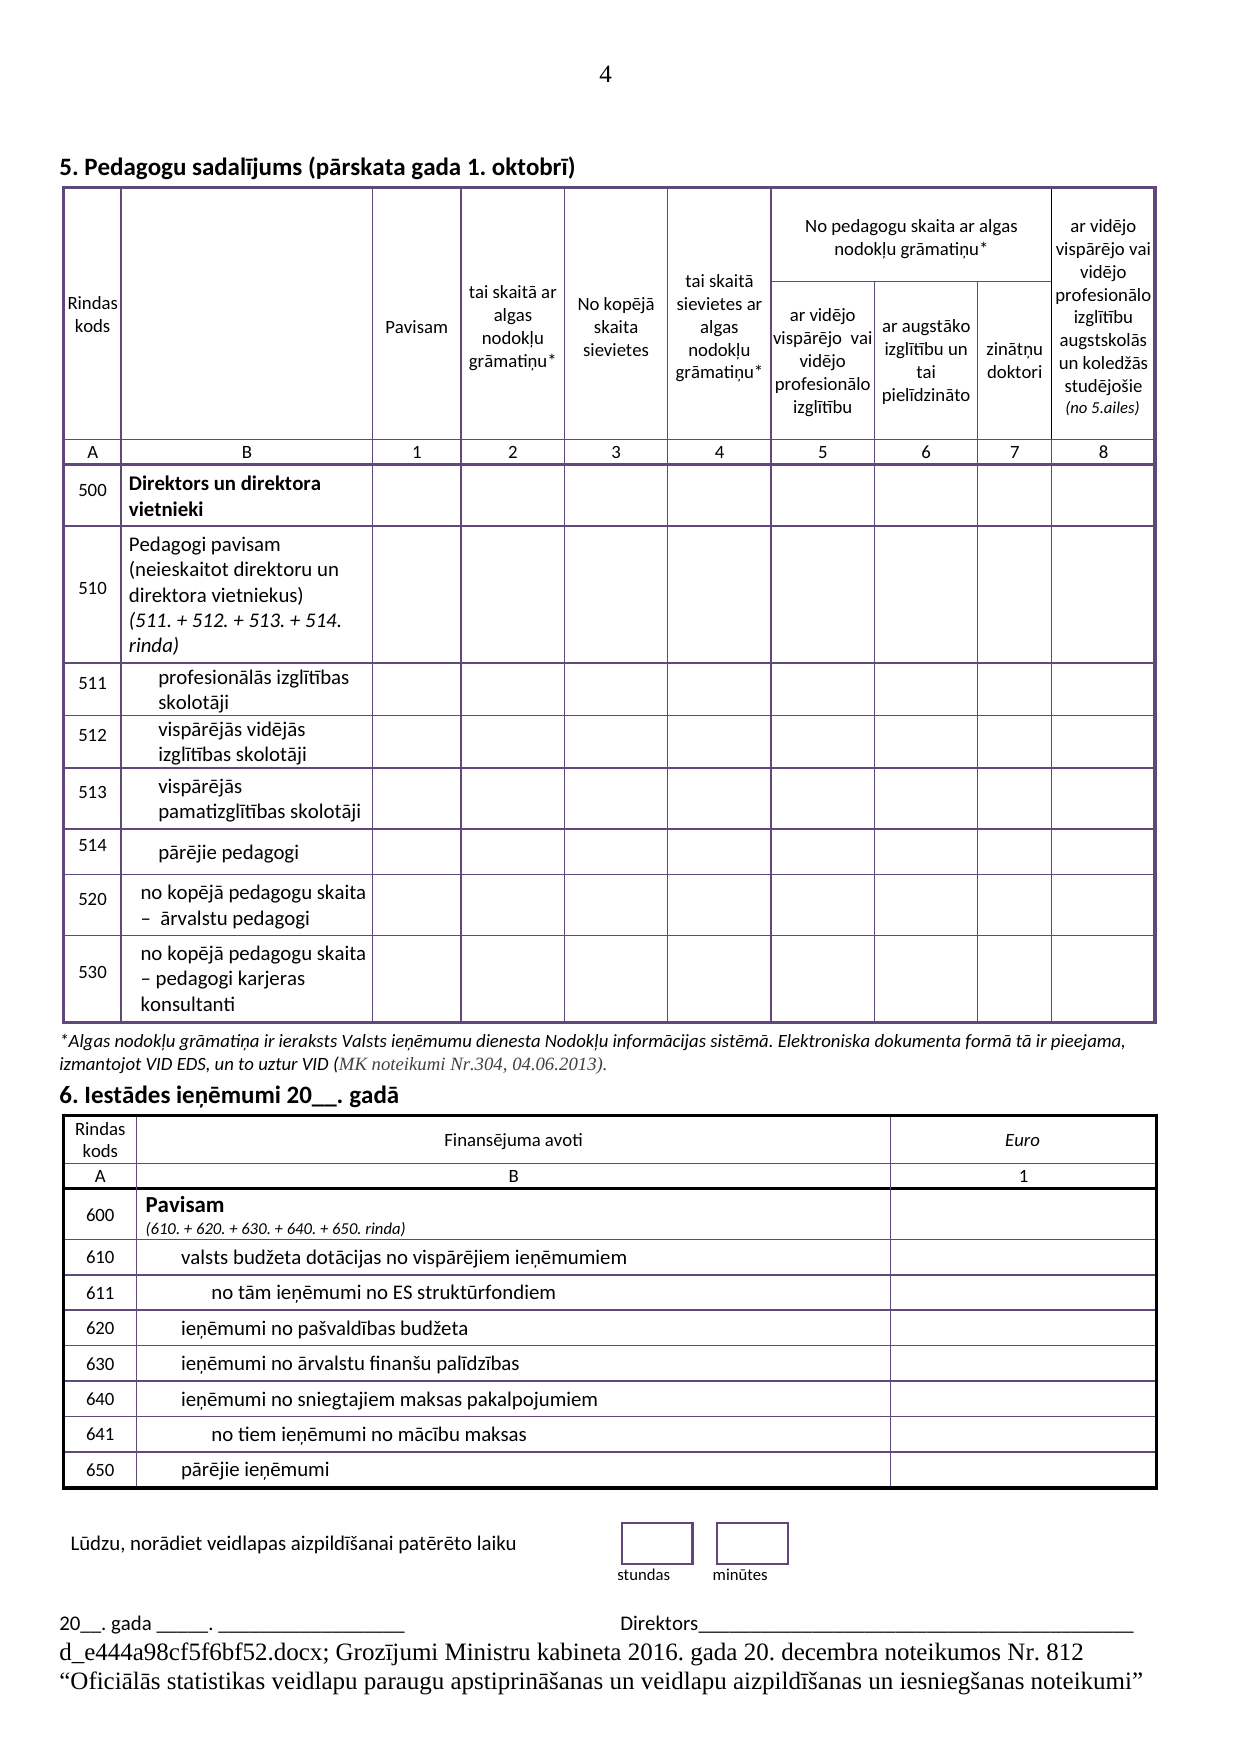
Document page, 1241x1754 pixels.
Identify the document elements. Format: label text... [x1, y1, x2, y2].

table_cell 7 [978, 440, 1051, 463]
table_cell [891, 1453, 1155, 1486]
table_cell [668, 769, 770, 828]
table_cell [565, 875, 667, 934]
table_cell [462, 466, 564, 525]
table_cell [978, 936, 1051, 1021]
table_cell [978, 664, 1051, 715]
table_cell 610 [65, 1240, 136, 1274]
table_cell [462, 716, 564, 767]
table_cell [565, 830, 667, 874]
table_cell [875, 716, 977, 767]
table_header Euro [891, 1117, 1155, 1162]
table_cell 3 [565, 440, 667, 463]
table_cell [565, 769, 667, 828]
table_cell pārējie ieņēmumi [137, 1453, 890, 1486]
table_cell pārējie pedagogi [122, 830, 372, 874]
table_header tai skaitā sievietes ar algas nodokļu grāmatiņu* [668, 189, 770, 438]
table_cell 5 [772, 440, 874, 463]
table_cell [373, 769, 460, 828]
table_cell ieņēmumi no pašvaldības budžeta [137, 1311, 890, 1345]
table_cell B [137, 1164, 890, 1187]
table_cell A [65, 1164, 136, 1187]
table_cell [462, 769, 564, 828]
table_cell [373, 936, 460, 1021]
table_header Lūdzu, norādiet veidlapas aizpildīšanai patērēto laiku [59, 1522, 621, 1562]
table_header [623, 1524, 691, 1562]
table_cell vispārējās pamatizglītības skolotāji [122, 769, 372, 828]
table_cell [978, 466, 1051, 525]
table_cell [891, 1417, 1155, 1451]
table_cell 640 [65, 1382, 136, 1416]
table_cell 8 [1052, 440, 1153, 463]
table_cell vispārējās vidējās izglītības skolotāji [122, 716, 372, 767]
table_cell [1052, 769, 1153, 828]
table_cell [875, 466, 977, 525]
table_cell [891, 1311, 1155, 1345]
table_cell 500 [65, 466, 120, 525]
table_cell Pedagogi pavisam (neieskaitot direktoru un direktora vietniekus) (511. + 512. + 513. + 514. rinda) [122, 527, 372, 662]
table_cell [462, 664, 564, 715]
table_cell [1052, 875, 1153, 934]
table_cell 641 [65, 1417, 136, 1451]
table_cell [668, 664, 770, 715]
table_cell 1 [891, 1164, 1155, 1187]
table_cell [462, 830, 564, 874]
table_cell [772, 664, 874, 715]
table_cell A [65, 440, 120, 463]
table_cell 6 [875, 440, 977, 463]
table_cell [373, 716, 460, 767]
table_cell valsts budžeta dotācijas no vispārējiem ieņēmumiem [137, 1240, 890, 1274]
table_cell 620 [65, 1311, 136, 1345]
table_cell [565, 664, 667, 715]
table_cell 512 [65, 716, 120, 767]
table_header No pedagogu skaita ar algas nodokļu grāmatiņu* [772, 189, 1051, 281]
table_cell [462, 875, 564, 934]
table_cell [875, 830, 977, 874]
table_cell [772, 466, 874, 525]
text 6. Iestādes ieņēmumi 20__. gadā [59, 1079, 1152, 1109]
table_cell [891, 1382, 1155, 1416]
table_header Rindas kods [65, 1117, 136, 1162]
table_cell 520 [65, 875, 120, 934]
table_cell [1052, 664, 1153, 715]
table_cell [875, 664, 977, 715]
table_cell [978, 527, 1051, 662]
table_cell [668, 466, 770, 525]
table_cell [373, 466, 460, 525]
table_cell [373, 527, 460, 662]
table_cell [565, 936, 667, 1021]
table_cell 530 [65, 936, 120, 1021]
table_cell [891, 1190, 1155, 1238]
table_cell [891, 1346, 1155, 1380]
table_cell [978, 830, 1051, 874]
table_cell [772, 769, 874, 828]
table_cell [772, 830, 874, 874]
table_header [694, 1522, 716, 1562]
table_cell 1 [373, 440, 460, 463]
table_cell Direktors un direktora vietnieki [122, 466, 372, 525]
table_cell 600 [65, 1190, 136, 1238]
table_cell [373, 830, 460, 874]
table_header ar vidējo vispārējo vai vidējo profesionālo izglītību augstskolās un koledžās studējošie (no 5.ailes) [1052, 189, 1153, 438]
table_cell no kopējā pedagogu skaita – ārvalstu pedagogi [122, 875, 372, 934]
table_cell [462, 527, 564, 662]
table_cell [891, 1276, 1155, 1309]
table_header Pavisam [373, 189, 460, 438]
table_cell [772, 527, 874, 662]
table_cell Pavisam (610. + 620. + 630. + 640. + 650. rinda) [137, 1190, 890, 1238]
table_cell zinātņu doktori [978, 282, 1051, 438]
text 5. Pedagogu sadalījums (pārskata gada 1. oktobrī) [59, 151, 1152, 182]
table_cell [462, 936, 564, 1021]
table_cell 513 [65, 769, 120, 828]
text 20__. gada _____. __________________ Direktors__________________________________________ [59, 1610, 1149, 1636]
table_cell [875, 769, 977, 828]
table_cell [875, 936, 977, 1021]
table_cell [668, 936, 770, 1021]
table_cell 2 [462, 440, 564, 463]
table_cell 4 [668, 440, 770, 463]
table_cell 511 [65, 664, 120, 715]
table_cell [373, 875, 460, 934]
table_cell ar augstāko izglītību un tai pielīdzināto [875, 282, 977, 438]
table_cell [565, 466, 667, 525]
table_cell [891, 1240, 1155, 1274]
text stundas minūtes [59, 1564, 1161, 1585]
table_cell [565, 527, 667, 662]
table_cell 630 [65, 1346, 136, 1380]
table_cell [978, 875, 1051, 934]
table_cell 510 [65, 527, 120, 662]
table_cell 650 [65, 1453, 136, 1486]
table_header tai skaitā ar algas nodokļu grāmatiņu* [462, 189, 564, 438]
table_header [122, 189, 372, 438]
table_cell [1052, 466, 1153, 525]
table_cell B [122, 440, 372, 463]
table_cell [668, 716, 770, 767]
table_cell [875, 527, 977, 662]
table_cell [875, 875, 977, 934]
text *Algas nodokļu grāmatiņa ir ieraksts Valsts ieņēmumu dienesta Nodokļu informācijas sistēmā. Elektroniska dokumenta formā tā ir pieejama, izmantojot VID EDS, un to uztur VID (MK noteikumi Nr.304, 04.06.2013). [59, 1029, 1152, 1075]
table_cell [668, 830, 770, 874]
table_cell 611 [65, 1276, 136, 1309]
table_cell ar vidējo vispārējo vai vidējo profesionālo izglītību [772, 282, 874, 438]
table_cell [772, 716, 874, 767]
table_cell [668, 527, 770, 662]
table_cell [978, 716, 1051, 767]
table_cell [772, 875, 874, 934]
table_cell [668, 875, 770, 934]
table_cell [373, 664, 460, 715]
table_header [718, 1524, 787, 1562]
table_cell no tiem ieņēmumi no mācību maksas [137, 1417, 890, 1451]
table_cell [1052, 830, 1153, 874]
table_cell ieņēmumi no sniegtajiem maksas pakalpojumiem [137, 1382, 890, 1416]
table_header Finansējuma avoti [137, 1117, 890, 1162]
table_header Rindas kods [65, 189, 120, 438]
table_cell no tām ieņēmumi no ES struktūrfondiem [137, 1276, 890, 1309]
table_cell profesionālās izglītības skolotāji [122, 664, 372, 715]
table_cell [978, 769, 1051, 828]
table_cell 514 [65, 830, 120, 874]
table_cell [565, 716, 667, 767]
table_cell [772, 936, 874, 1021]
table_cell [1052, 936, 1153, 1021]
table_cell [1052, 527, 1153, 662]
table_cell [1052, 716, 1153, 767]
table_cell ieņēmumi no ārvalstu finanšu palīdzības [137, 1346, 890, 1380]
table_header No kopējā skaita sievietes [565, 189, 667, 438]
table_cell no kopējā pedagogu skaita – pedagogi karjeras konsultanti [122, 936, 372, 1021]
